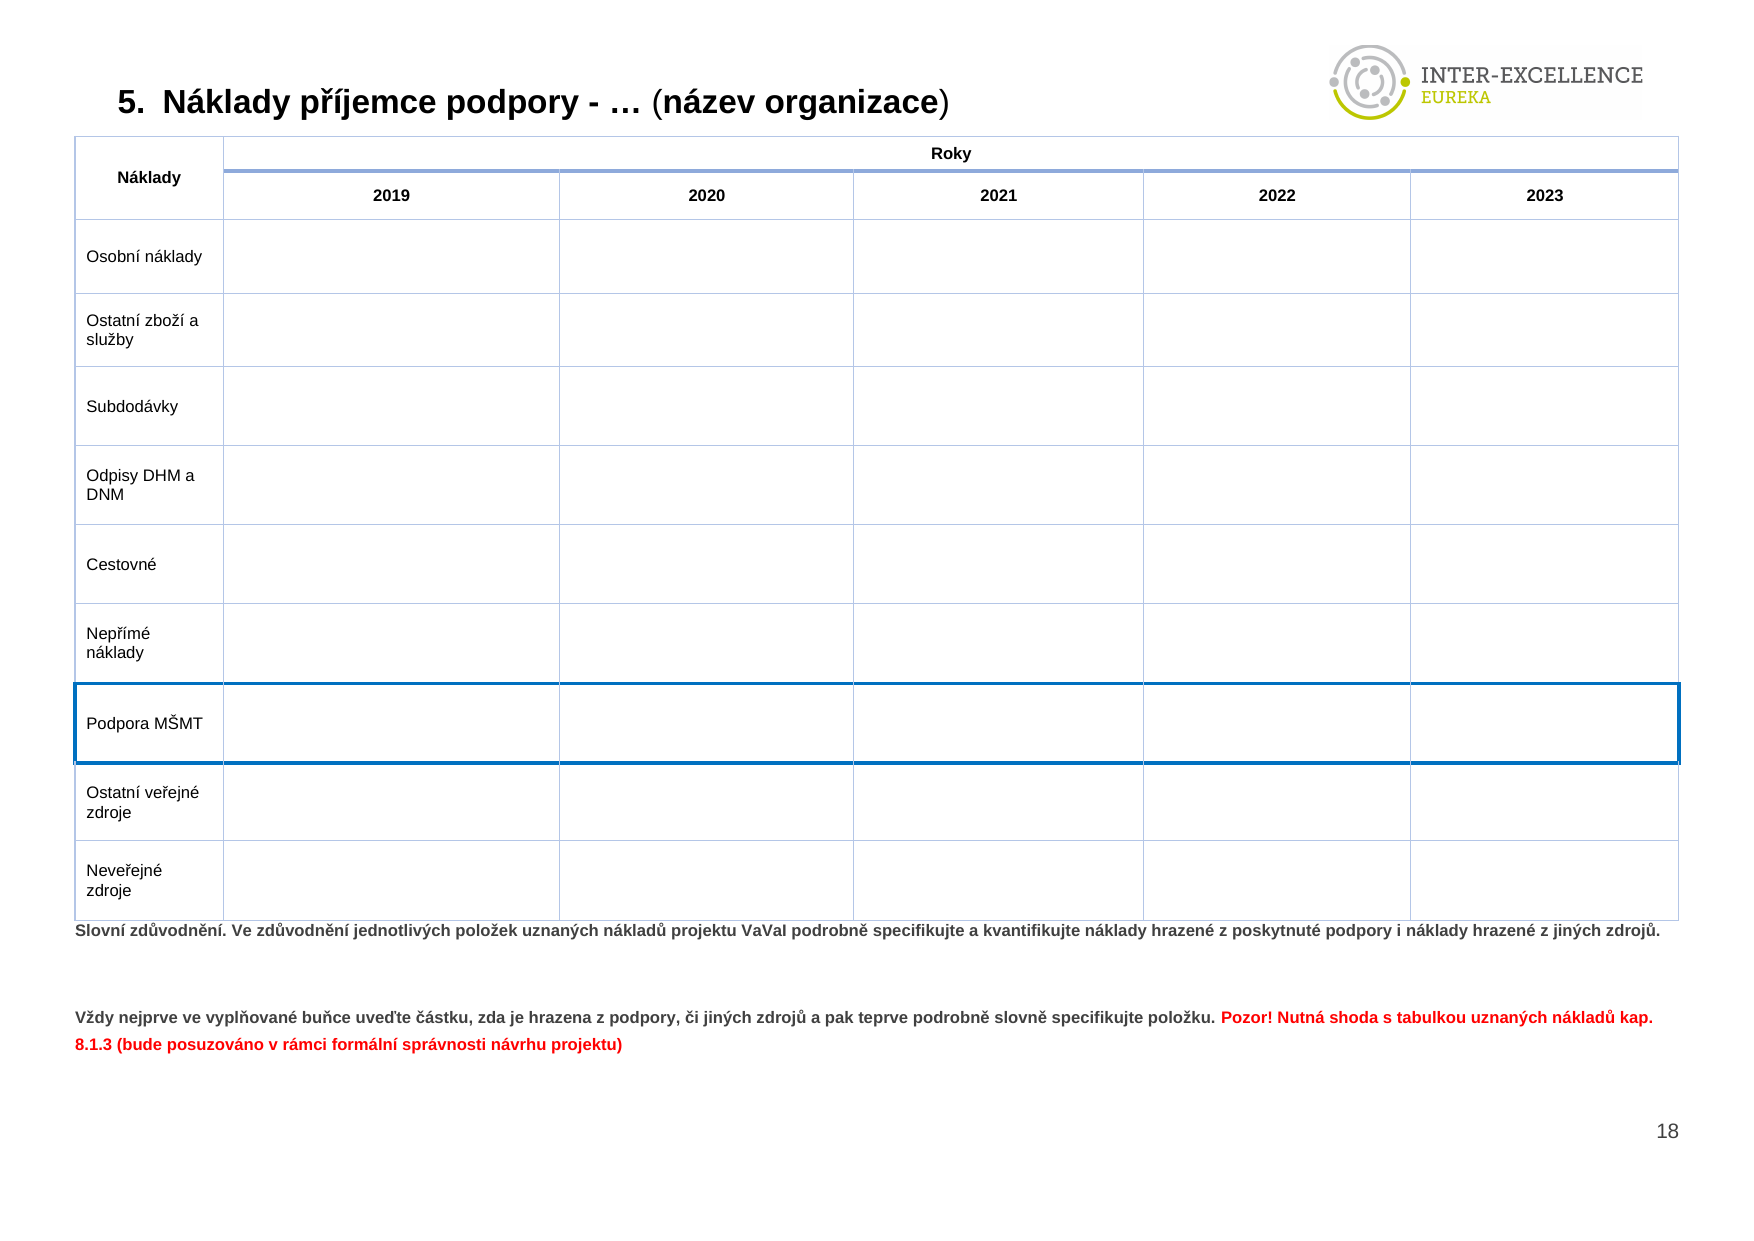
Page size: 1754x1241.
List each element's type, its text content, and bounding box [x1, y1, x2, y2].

table_cell [854, 294, 1143, 366]
table_cell [560, 765, 853, 840]
table_cell 2020 [560, 173, 853, 219]
table_cell [1411, 525, 1678, 603]
table_cell Ostatní zboží a služby [76, 294, 223, 366]
table_cell [1144, 367, 1410, 445]
table_cell [560, 367, 853, 445]
table_cell [1411, 367, 1678, 445]
table_cell [224, 446, 559, 524]
table_cell 2019 [224, 173, 559, 219]
table_cell [560, 841, 853, 919]
table_cell [854, 525, 1143, 603]
table_cell [1411, 604, 1678, 682]
text Vždy nejprve ve vyplňované buňce uveďte částku, zda je hrazena z podpory, či jiných zdrojů a pak teprve podrobně slovně specifikujte položku. Pozor! Nutná shoda s tabulkou uznaných nákladů kap. 8.1.3 (bude posuzováno v rámci formální správnosti návrhu projektu) [75, 1008, 1679, 1054]
table_cell [560, 294, 853, 366]
text 5. Náklady příjemce podpory - … (název organizace) [117, 82, 1679, 120]
table_cell [1411, 220, 1678, 293]
table_cell [854, 220, 1143, 293]
table_cell 2022 [1144, 173, 1410, 219]
table_cell [1144, 294, 1410, 366]
table_cell [854, 685, 1143, 761]
table_cell [1144, 765, 1410, 840]
table_cell [224, 294, 559, 366]
table_cell 2021 [854, 173, 1143, 219]
table_cell [560, 685, 853, 761]
table_cell [854, 604, 1143, 682]
table_cell [1144, 841, 1410, 919]
table_cell [560, 446, 853, 524]
table_cell [1144, 525, 1410, 603]
table_cell [854, 446, 1143, 524]
table_cell [224, 525, 559, 603]
table_cell Podpora MŠMT [77, 685, 223, 761]
table_cell Nepřímé náklady [76, 604, 223, 682]
table_cell Odpisy DHM a DNM [76, 446, 223, 524]
table_cell [1411, 294, 1678, 366]
table_cell [1411, 765, 1678, 840]
table_cell [1144, 220, 1410, 293]
table_cell [224, 367, 559, 445]
table_cell [224, 685, 559, 761]
table_cell [560, 525, 853, 603]
picture [1329, 45, 1643, 82]
table_cell Ostatní veřejné zdroje [76, 765, 223, 840]
table_cell [1144, 604, 1410, 682]
table_cell [224, 841, 559, 919]
table_cell [560, 220, 853, 293]
table_cell [854, 367, 1143, 445]
table_cell Subdodávky [76, 367, 223, 445]
table_cell [224, 604, 559, 682]
table_cell [854, 765, 1143, 840]
table_header Roky [224, 137, 1678, 169]
table_cell Neveřejné zdroje [76, 841, 223, 919]
table_header Náklady [76, 137, 223, 219]
table_cell [1144, 446, 1410, 524]
table_cell 2023 [1411, 173, 1678, 219]
table_cell [224, 765, 559, 840]
table_cell [1144, 685, 1410, 761]
table_cell [1411, 446, 1678, 524]
table_cell Osobní náklady [76, 220, 223, 293]
table_cell [560, 604, 853, 682]
table_cell [854, 841, 1143, 919]
table_cell Cestovné [76, 525, 223, 603]
table_cell [1411, 841, 1678, 919]
table_cell [1411, 685, 1677, 761]
table_cell [224, 220, 559, 293]
